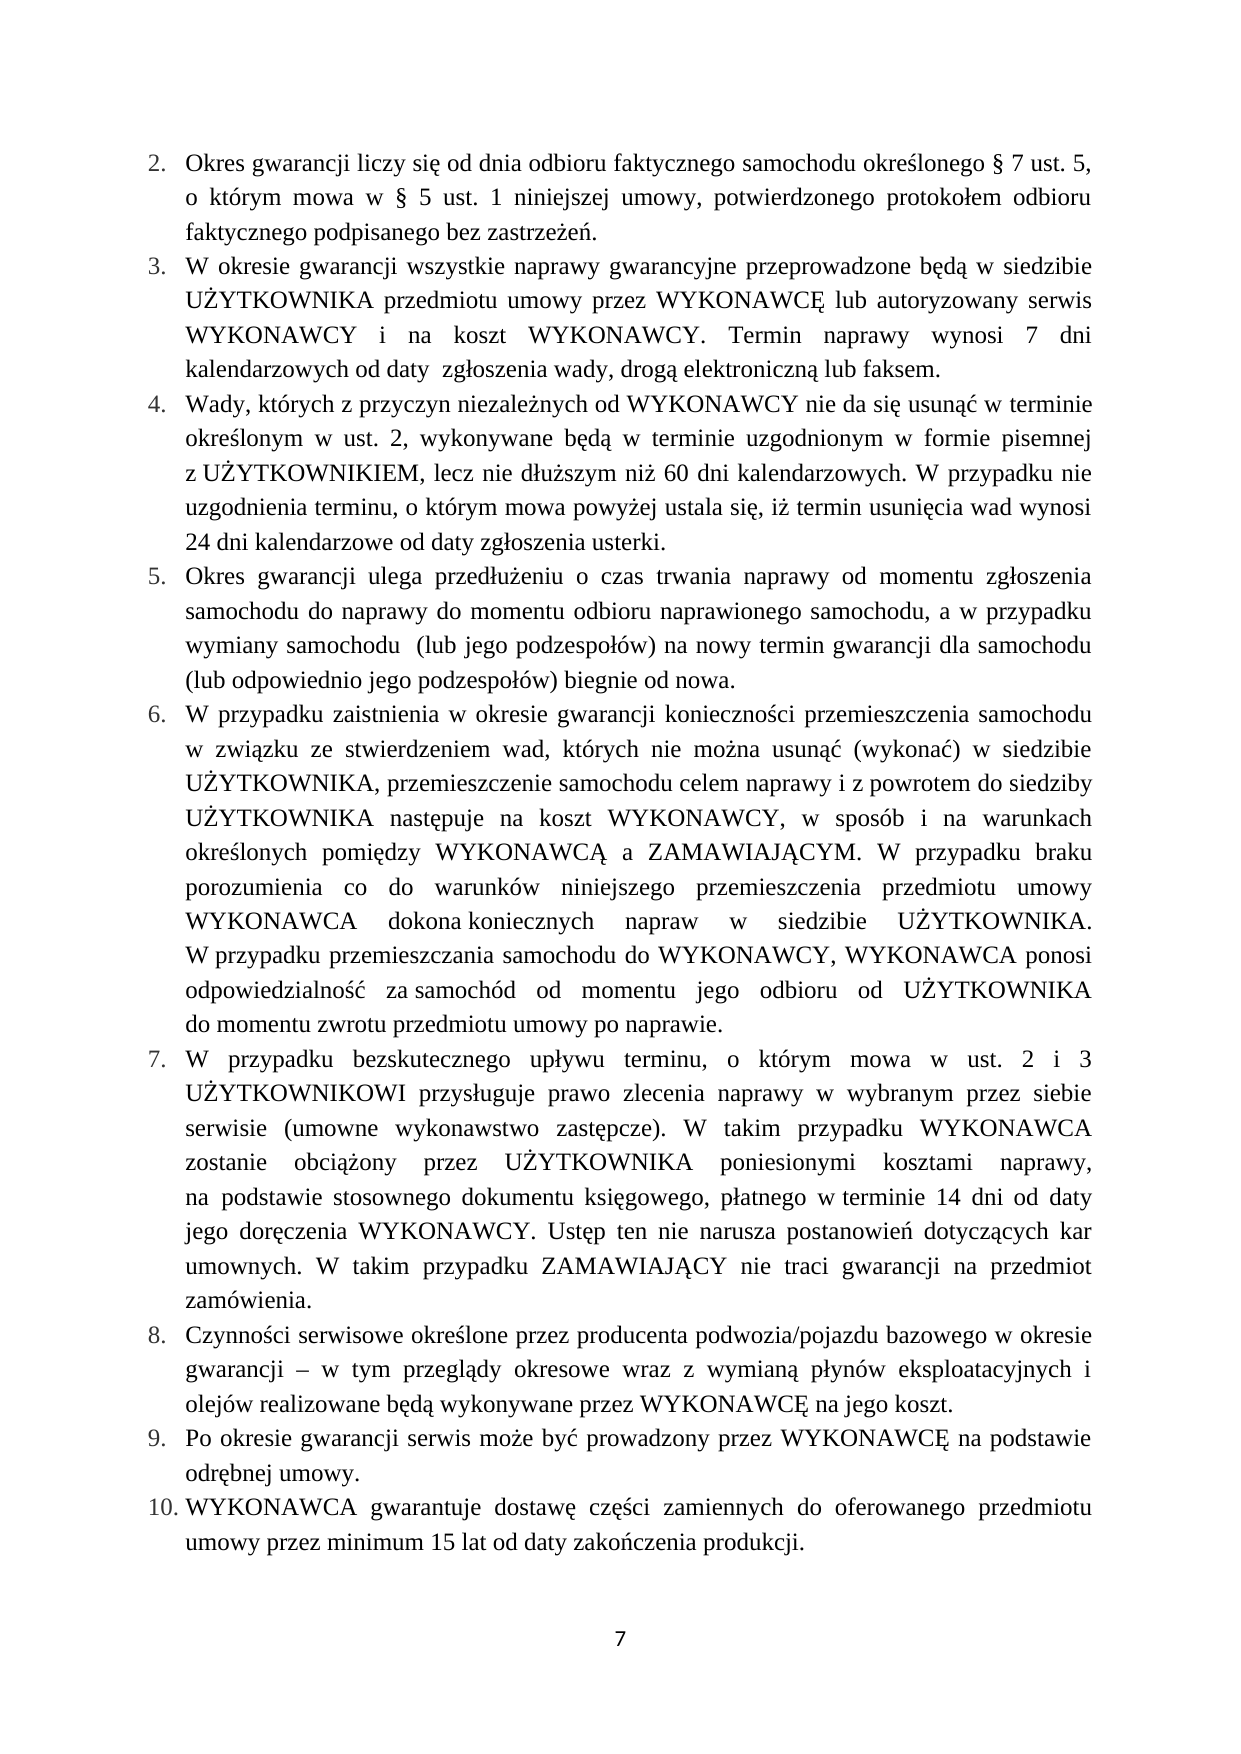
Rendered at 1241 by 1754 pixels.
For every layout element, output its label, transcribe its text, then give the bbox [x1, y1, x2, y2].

list WYKONAWCA gwarantuje dostawę części zamiennych do oferowanego przedmiotu umowy przez minimum 15 lat od daty zakończenia produkcji. [148, 1492, 1093, 1556]
list Wady, których z przyczyn niezależnych od WYKONAWCY nie da się usunąć w terminie określonym w ust. 2, wykonywane będą w terminie uzgodnionym w formie pisemnej z UŻYTKOWNIKIEM, lecz nie dłuższym niż 60 dni kalendarzowych. W przypadku nie uzgodnienia terminu, o którym mowa powyżej ustala się, iż termin usunięcia wad wynosi 24 dni kalendarzowe od daty zgłoszenia usterki. [148, 389, 1093, 556]
list Czynności serwisowe określone przez producenta podwozia/pojazdu bazowego w okresie gwarancji – w tym przeglądy okresowe wraz z wymianą płynów eksploatacyjnych i olejów realizowane będą wykonywane przez WYKONAWCĘ na jego koszt. [148, 1320, 1093, 1418]
list Okres gwarancji liczy się od dnia odbioru faktycznego samochodu określonego § 7 ust. 5, o którym mowa w § 5 ust. 1 niniejszej umowy, potwierdzonego protokołem odbioru faktycznego podpisanego bez zastrzeżeń. [148, 148, 1093, 245]
list Okres gwarancji ulega przedłużeniu o czas trwania naprawy od momentu zgłoszenia samochodu do naprawy do momentu odbioru naprawionego samochodu, a w przypadku wymiany samochodu (lub jego podzespołów) na nowy termin gwarancji dla samochodu (lub odpowiednio jego podzespołów) biegnie od nowa. [148, 561, 1093, 693]
list W okresie gwarancji wszystkie naprawy gwarancyjne przeprowadzone będą w siedzibie UŻYTKOWNIKA przedmiotu umowy przez WYKONAWCĘ lub autoryzowany serwis WYKONAWCY i na koszt WYKONAWCY. Termin naprawy wynosi 7 dni kalendarzowych od daty zgłoszenia wady, drogą elektroniczną lub faksem. [148, 251, 1093, 383]
list Po okresie gwarancji serwis może być prowadzony przez WYKONAWCĘ na podstawie odrębnej umowy. [148, 1423, 1093, 1487]
list W przypadku zaistnienia w okresie gwarancji konieczności przemieszczenia samochodu w związku ze stwierdzeniem wad, których nie można usunąć (wykonać) w siedzibie UŻYTKOWNIKA, przemieszczenie samochodu celem naprawy i z powrotem do siedziby UŻYTKOWNIKA następuje na koszt WYKONAWCY, w sposób i na warunkach określonych pomiędzy WYKONAWCĄ a ZAMAWIAJĄCYM. W przypadku braku porozumienia co do warunków niniejszego przemieszczenia przedmiotu umowy WYKONAWCA dokona koniecznych napraw w siedzibie UŻYTKOWNIKA. W przypadku przemieszczania samochodu do WYKONAWCY, WYKONAWCA ponosi odpowiedzialność za samochód od momentu jego odbioru od UŻYTKOWNIKA do momentu zwrotu przedmiotu umowy po naprawie. [148, 699, 1093, 1038]
list W przypadku bezskutecznego upływu terminu, o którym mowa w ust. 2 i 3 UŻYTKOWNIKOWI przysługuje prawo zlecenia naprawy w wybranym przez siebie serwisie (umowne wykonawstwo zastępcze). W takim przypadku WYKONAWCA zostanie obciążony przez UŻYTKOWNIKA poniesionymi kosztami naprawy, na podstawie stosownego dokumentu księgowego, płatnego w terminie 14 dni od daty jego doręczenia WYKONAWCY. Ustęp ten nie narusza postanowień dotyczących kar umownych. W takim przypadku ZAMAWIAJĄCY nie traci gwarancji na przedmiot zamówienia. [148, 1044, 1093, 1314]
